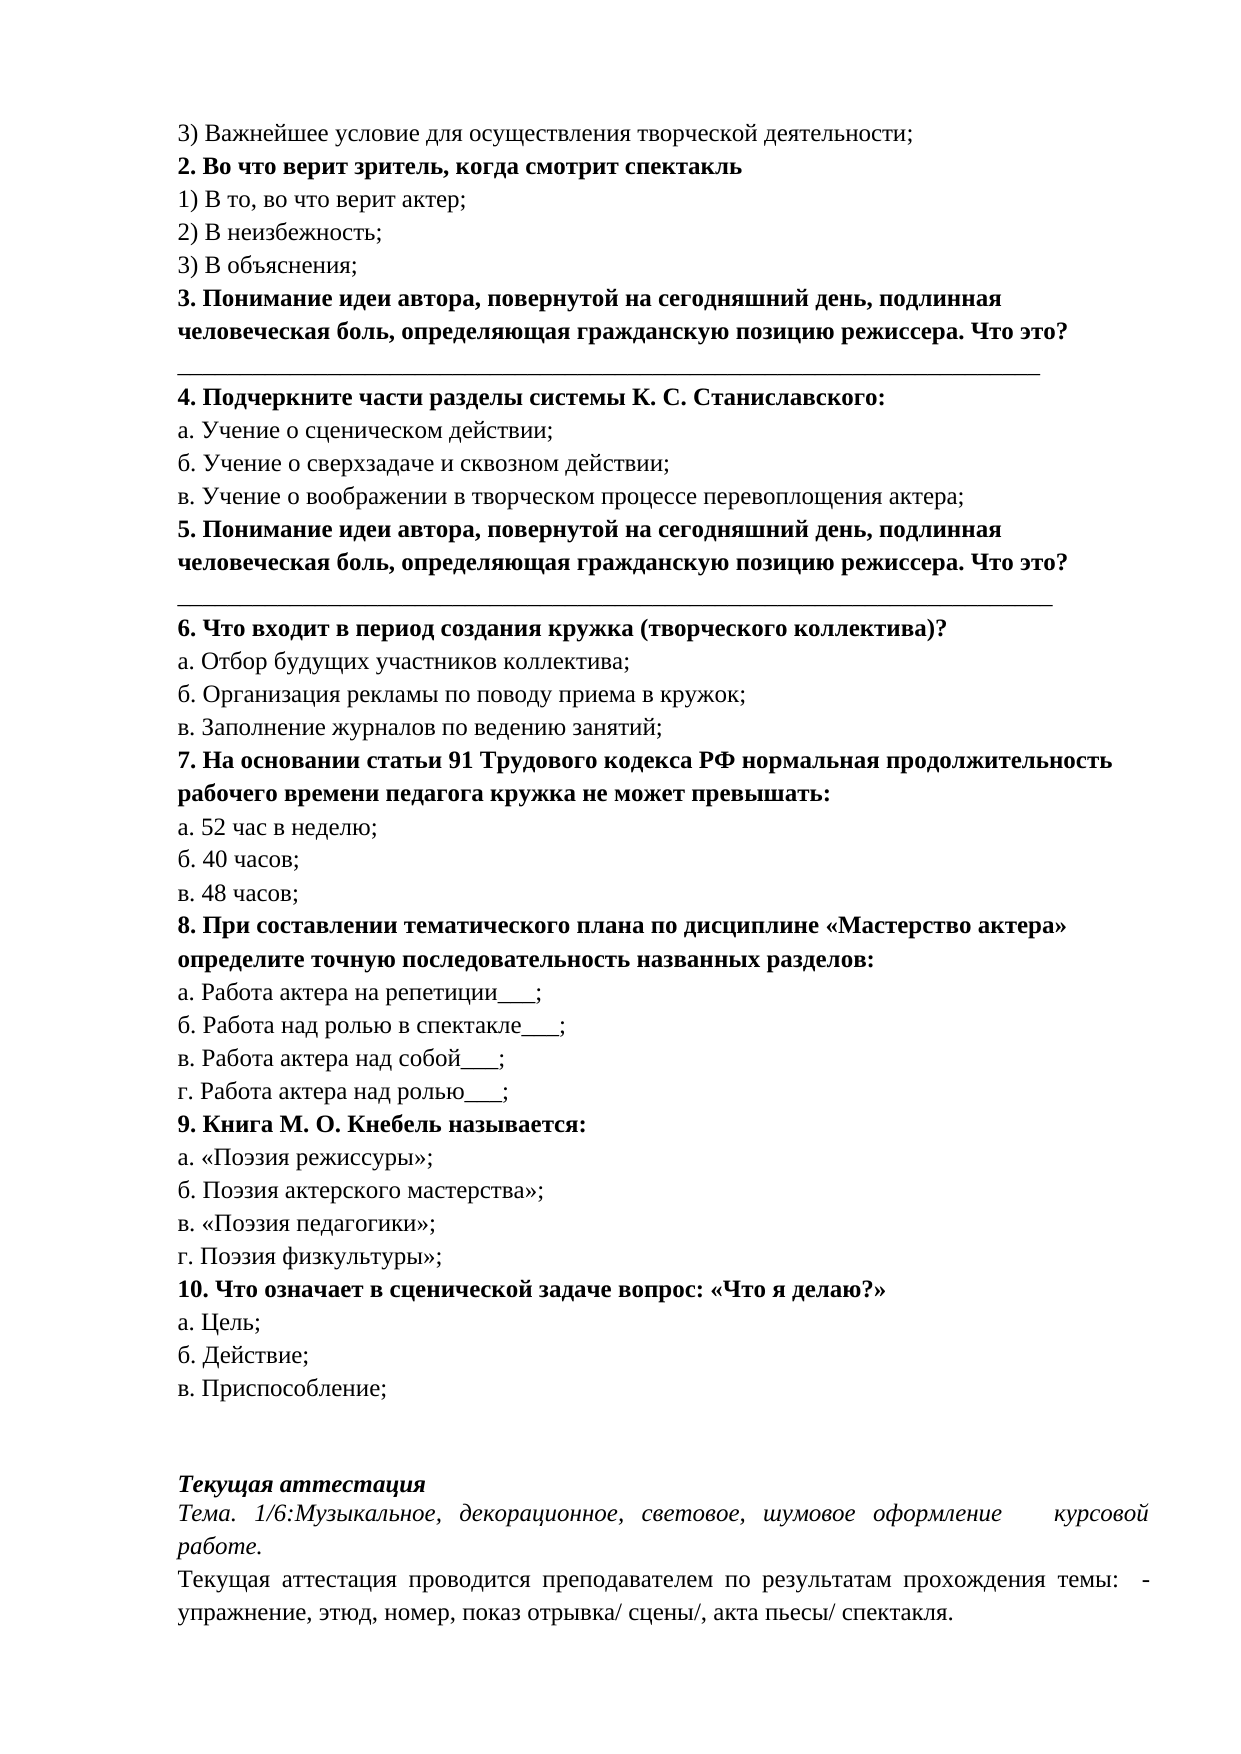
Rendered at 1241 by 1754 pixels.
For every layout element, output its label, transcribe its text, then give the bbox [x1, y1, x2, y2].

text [177, 1564, 1152, 1626]
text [177, 118, 1152, 1402]
text Тема. 1/6:Музыкальное, декорационное, световое, шумовое оформление курсовой работе. [177, 1498, 1152, 1559]
text Текущая аттестация [177, 1472, 1152, 1498]
